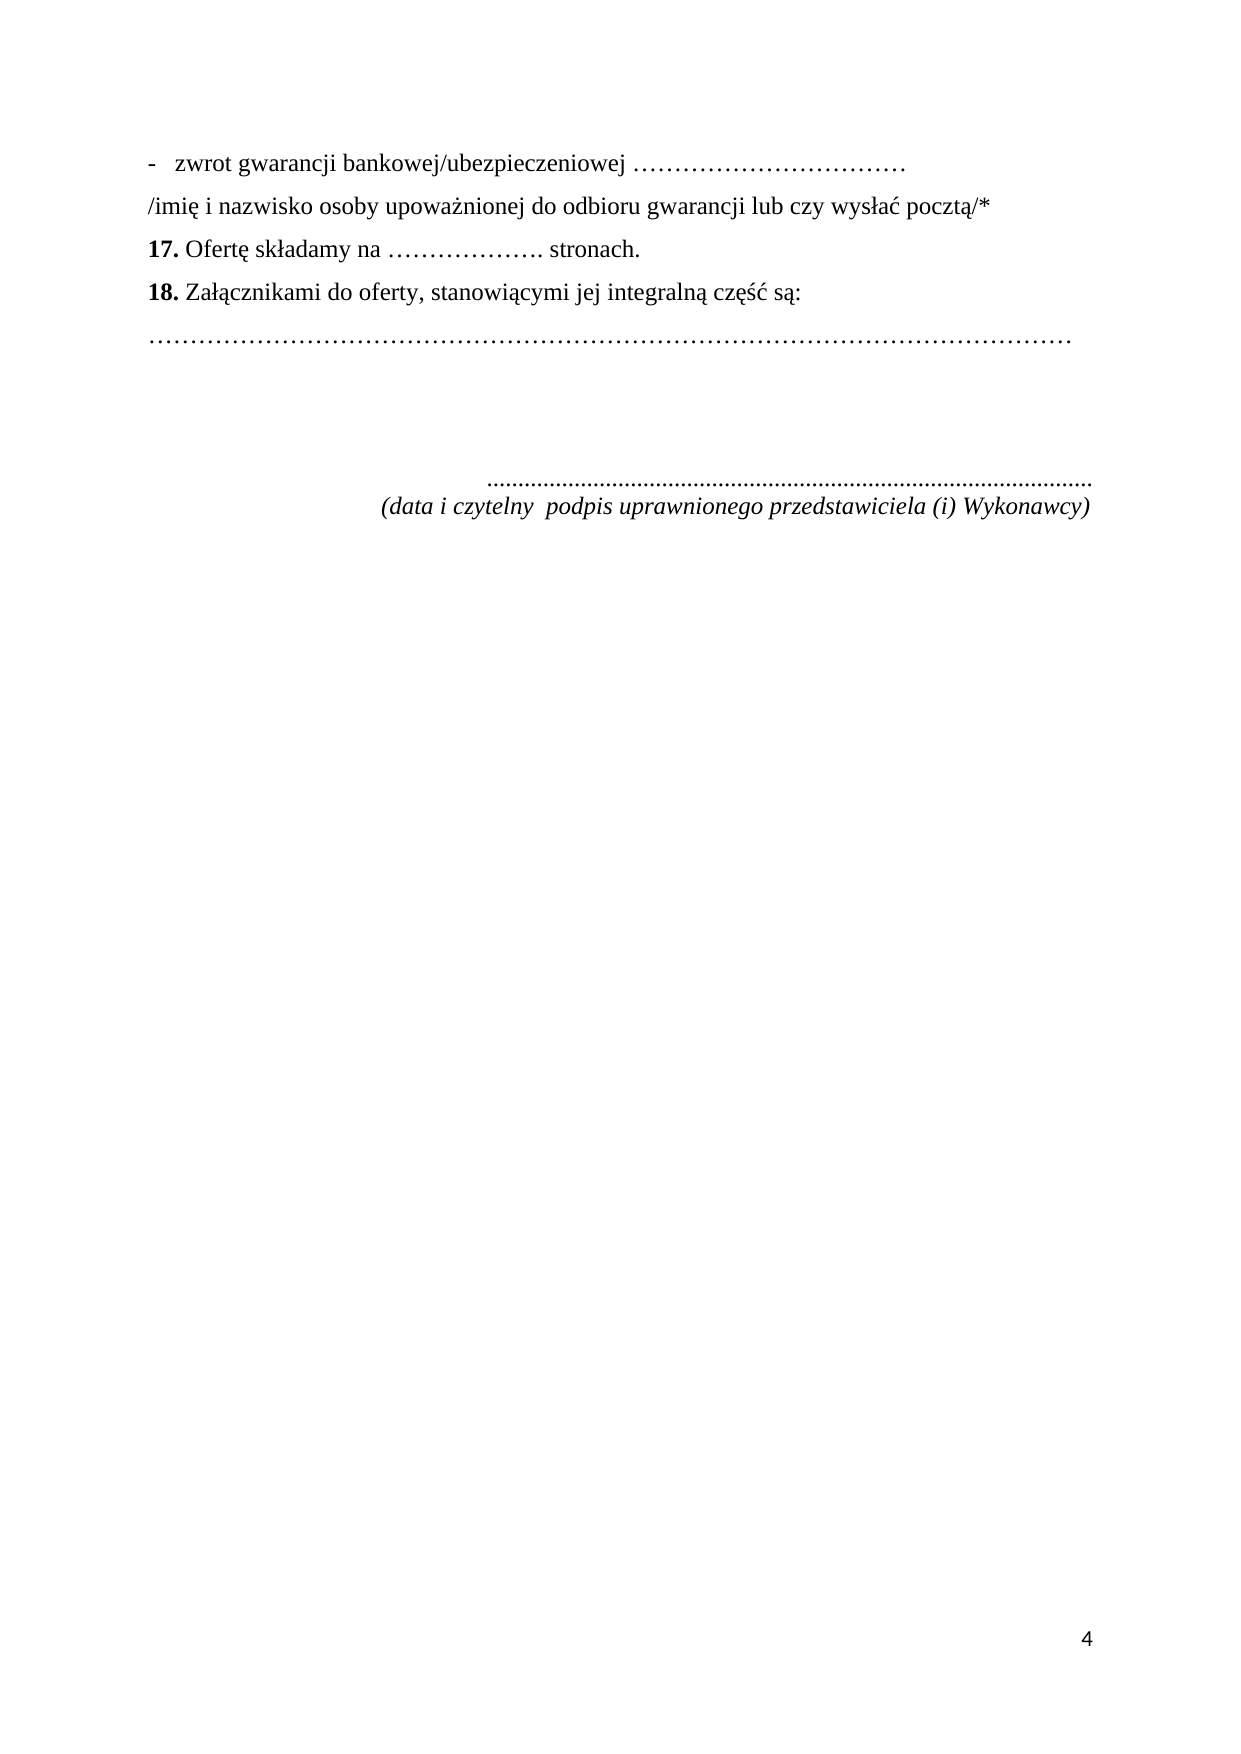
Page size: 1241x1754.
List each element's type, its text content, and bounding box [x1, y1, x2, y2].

text ………………………………………………………………………………………………… [148, 320, 1093, 349]
text ................................................................................................. [148, 463, 1093, 491]
text 17. Ofertę składamy na ………………. stronach. [148, 234, 1093, 263]
text 18. Załącznikami do oferty, stanowiącymi jej integralną część są: [148, 277, 1093, 306]
text (data i czytelny podpis uprawnionego przedstawiciela (i) Wykonawcy) [148, 491, 1093, 520]
text /imię i nazwisko osoby upoważnionej do odbioru gwarancji lub czy wysłać pocztą/* [148, 191, 1093, 219]
text - zwrot gwarancji bankowej/ubezpieczeniowej …………………………… [148, 148, 1093, 176]
